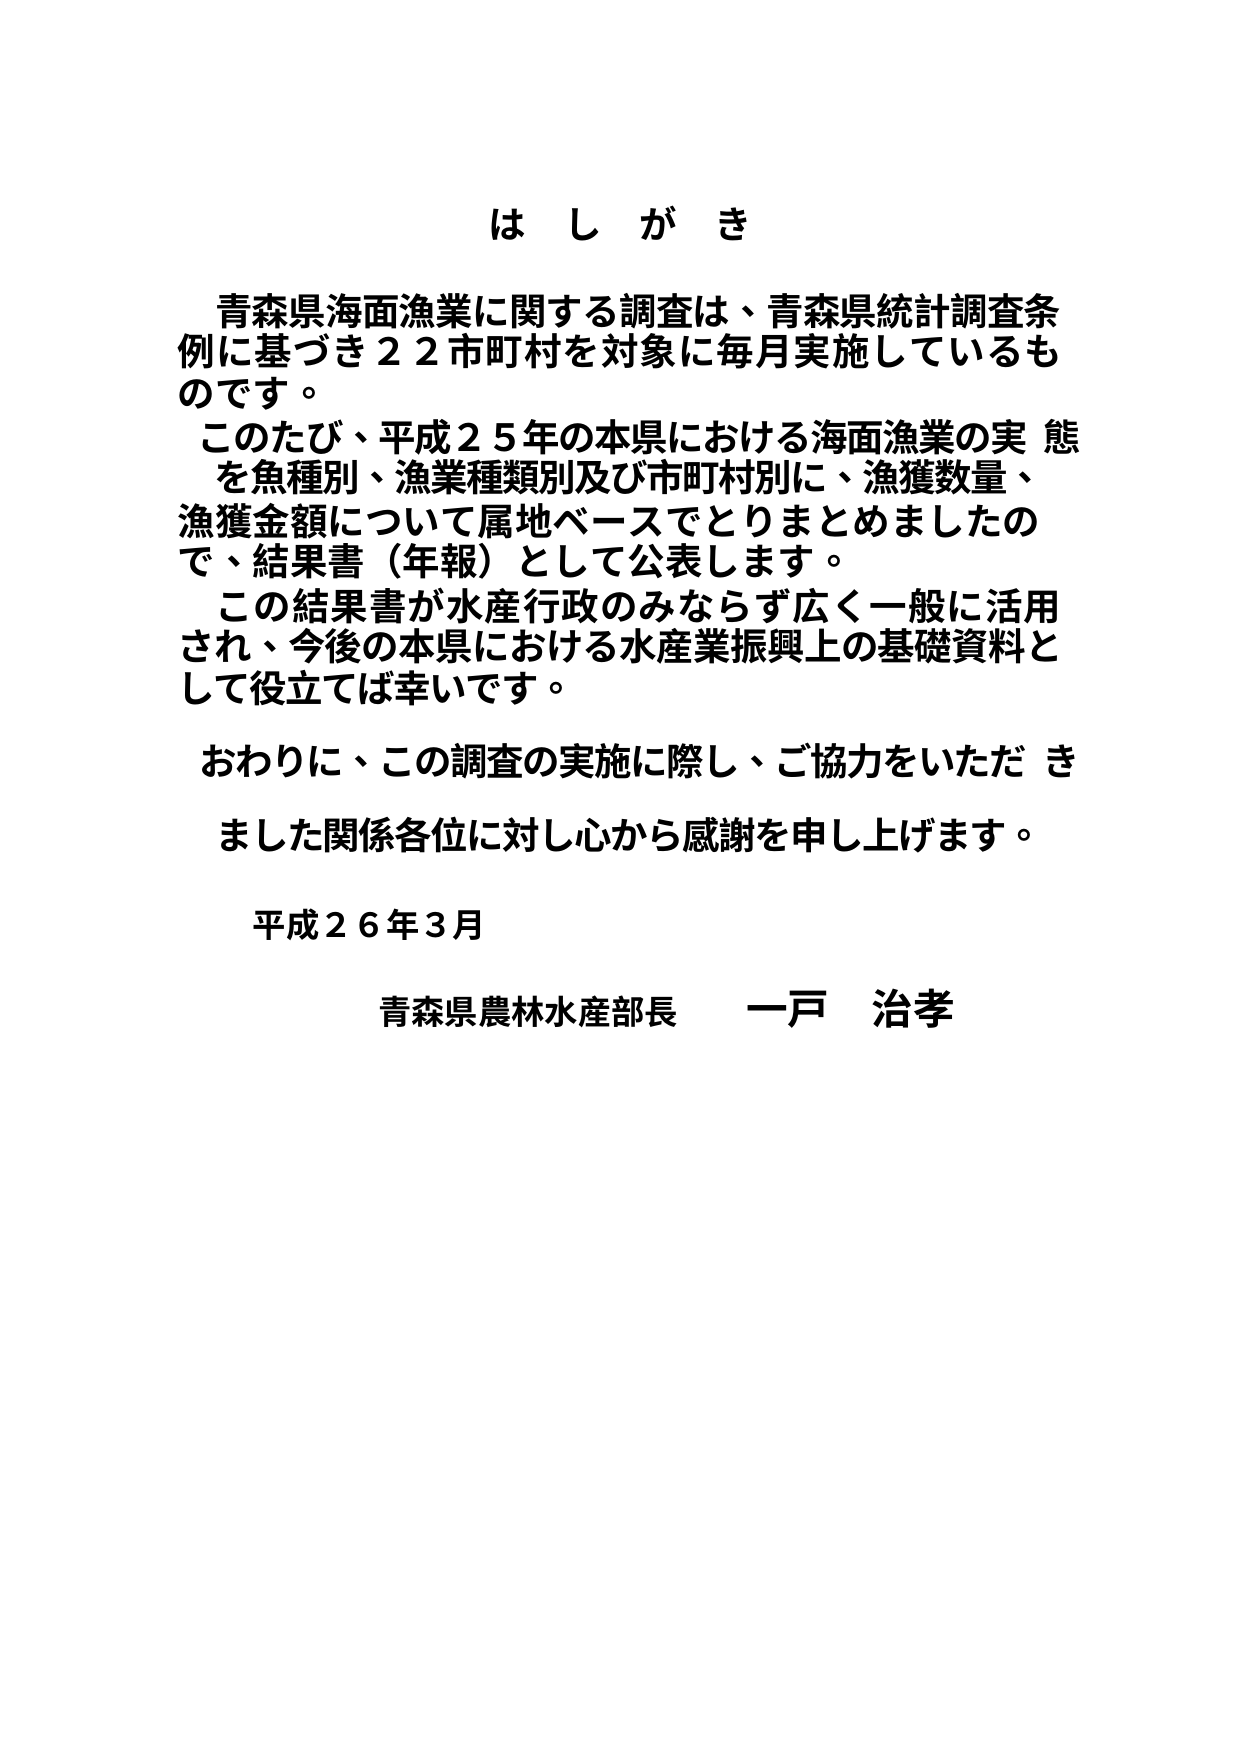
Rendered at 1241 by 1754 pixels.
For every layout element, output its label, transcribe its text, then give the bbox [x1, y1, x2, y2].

text 青森県海面漁業に関する調査は、青森県統計調査条例に基づき２２市町村を対象に毎月実施しているものです。 [177, 291, 1064, 418]
text は し が き [167, 195, 1074, 250]
text 漁獲金額について属地ベースでとりまとめましたので、結果書（年報）として公表します。 [177, 502, 1043, 587]
text このたび、平成２５年の本県における海面漁業の実 態を魚種別、漁業種類別及び市町村別に、漁獲数量、 [177, 418, 1082, 502]
text おわりに、この調査の実施に際し、ご協力をいただ きました関係各位に対し心から感謝を申し上げます。 [177, 717, 1082, 864]
subtitle 平成２６年３月 [252, 902, 1094, 947]
text 青森県農林水産部長 一戸 治孝 [378, 980, 1094, 1037]
text この結果書が水産行政のみならず広く一般に活用され、今後の本県における水産業振興上の基礎資料として役立てば幸いです。 [177, 587, 1063, 714]
